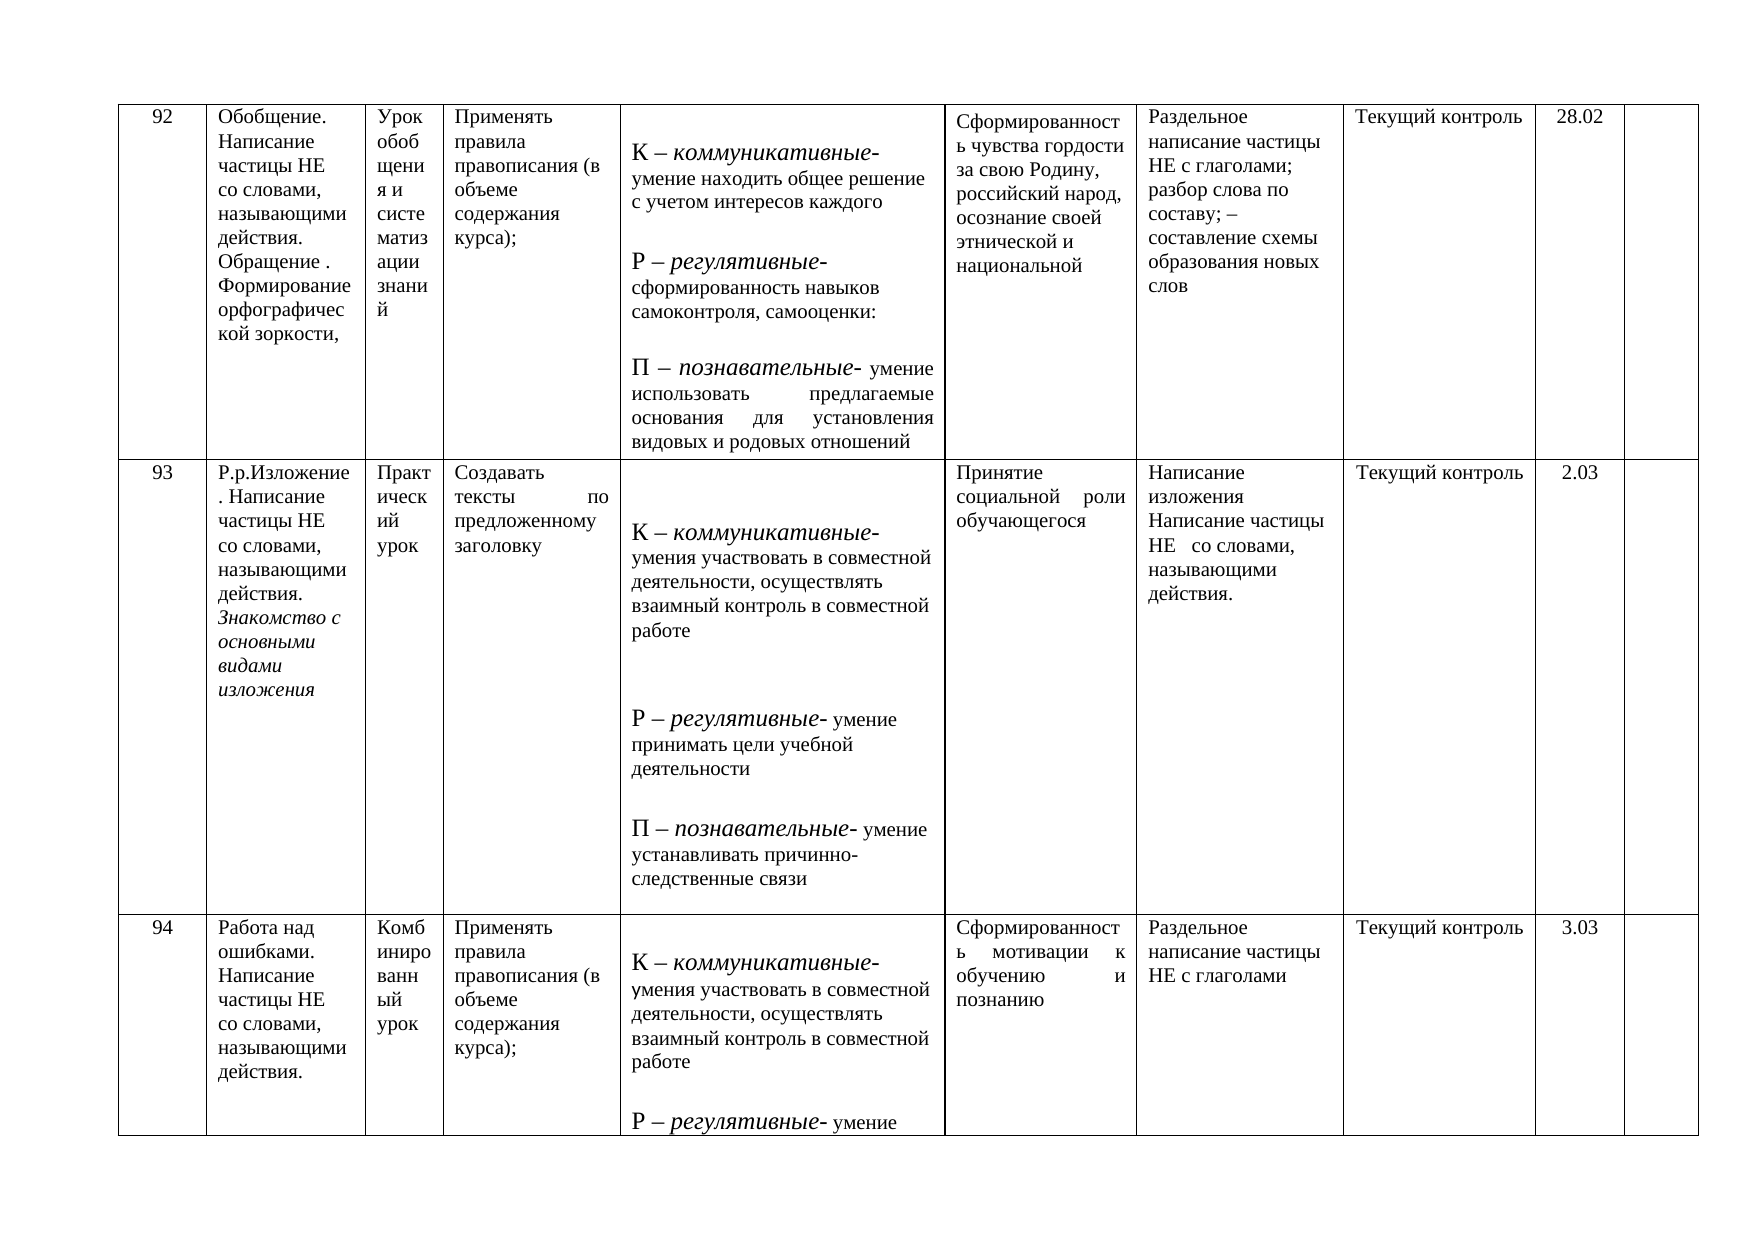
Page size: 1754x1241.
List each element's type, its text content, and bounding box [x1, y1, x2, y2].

table_cell Сформированность чувства гордости за свою Родину, российский народ, осознание своей этнической и национальной [946, 105, 1136, 459]
table_cell Раздельное написание частицы НЕ с глаголами; разбор слова по составу; – составление схемы образования новых слов [1137, 105, 1343, 459]
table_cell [621, 915, 944, 1135]
table_cell Обобщение. Написание частицы НЕ со словами, называющими действия. Обращение . Формирование орфографической зоркости, [207, 105, 365, 459]
table_cell Создавать тексты по предложенному заголовку [444, 460, 620, 914]
table_cell 93 [119, 460, 206, 914]
table_cell Практический урок [366, 460, 443, 914]
table_cell 92 [119, 105, 206, 459]
table_cell Написание изложения Написание частицы НЕ со словами, называющими действия. [1137, 460, 1343, 914]
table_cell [1137, 915, 1343, 1135]
table_cell Принятие социальной роли обучающегося [946, 460, 1136, 914]
table_cell Урок обобщения и систематизации знаний [366, 105, 443, 459]
table_cell 28.02 [1536, 105, 1624, 459]
table_cell Текущий контроль [1344, 105, 1535, 459]
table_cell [444, 105, 620, 459]
table_cell Текущий контроль [1344, 915, 1535, 1135]
table_cell 2.03 [1536, 460, 1624, 914]
table_cell [1625, 915, 1698, 1135]
table_cell 94 [119, 915, 206, 1135]
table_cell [207, 915, 365, 1135]
table_cell [1625, 460, 1698, 914]
table_cell К – коммуникативные- умение находить общее решение с учетом интересов каждого Р – регулятивные- сформированность навыков самоконтроля, самооценки: П – познавательные- умение использовать предлагаемые основания для установления видовых и родовых отношений [621, 105, 944, 459]
table_cell 3.03 [1536, 915, 1624, 1135]
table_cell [444, 915, 620, 1135]
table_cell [946, 915, 1136, 1135]
table_cell Р.р.Изложение. Написание частицы НЕ со словами, называющими действия. Знакомство с основными видами изложения [207, 460, 365, 914]
table_cell Текущий контроль [1344, 460, 1535, 914]
table_cell [1625, 105, 1698, 459]
table_cell К – коммуникативные- умения участвовать в совместной деятельности, осуществлять взаимный контроль в совместной работе Р – регулятивные- умение принимать цели учебной деятельности П – познавательные- умение устанавливать причинно-следственные связи [621, 460, 944, 914]
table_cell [366, 915, 443, 1135]
